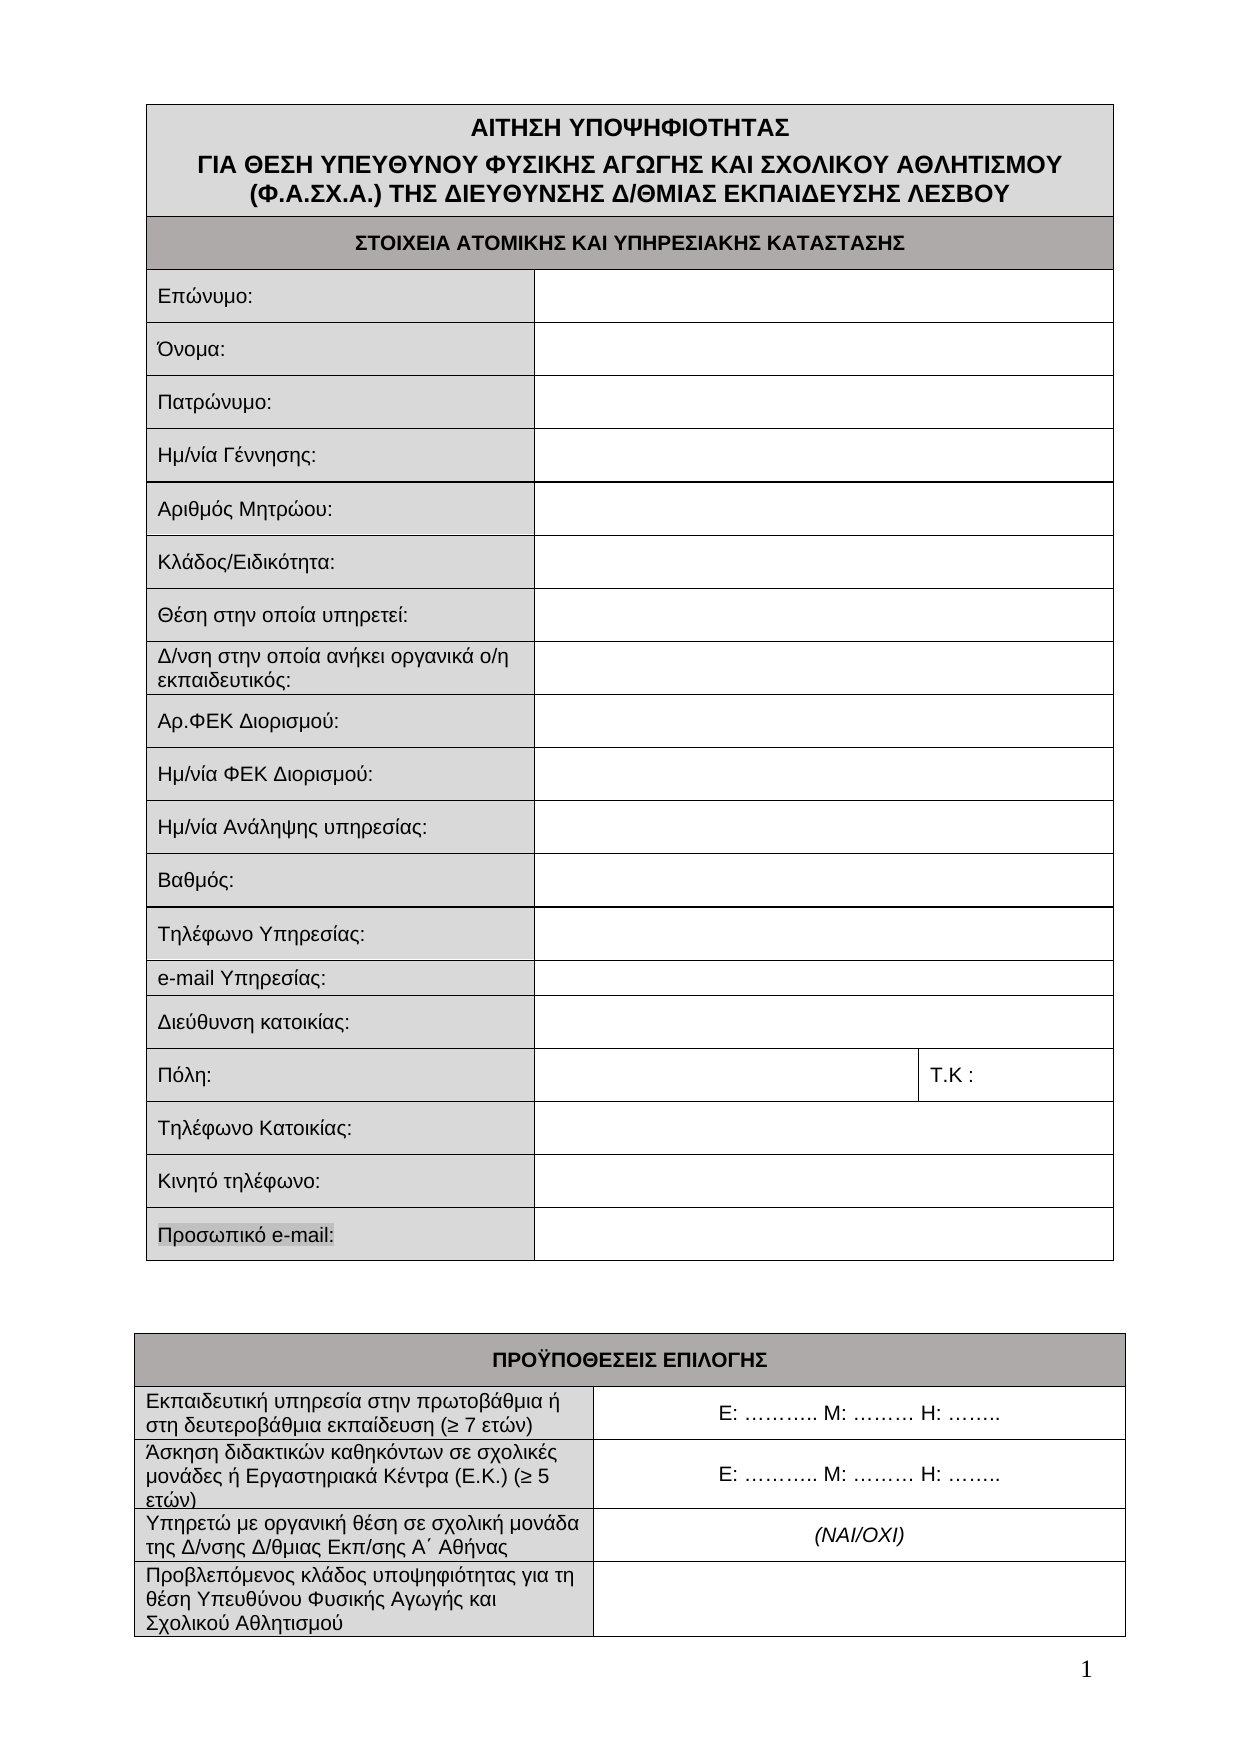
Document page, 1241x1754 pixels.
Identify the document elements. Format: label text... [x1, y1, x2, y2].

table_header ΠΡΟΫΠΟΘΕΣΕΙΣ ΕΠΙΛΟΓΗΣ [135, 1334, 1125, 1386]
table_cell [535, 1102, 1113, 1154]
table_cell Πόλη: [147, 1049, 534, 1101]
table_cell Βαθμός: [147, 854, 534, 906]
table_cell Τηλέφωνο Κατοικίας: [147, 1102, 534, 1154]
table_cell Όνομα: [147, 323, 534, 375]
table_cell Αρ.ΦΕΚ Διορισμού: [147, 695, 534, 747]
table_cell e-mail Υπηρεσίας: [147, 961, 534, 995]
table_cell [535, 1049, 918, 1101]
table_cell Ε: ……….. Μ: ……… Η: …….. [594, 1387, 1125, 1439]
table_cell [535, 536, 1113, 588]
table_cell Διεύθυνση κατοικίας: [147, 996, 534, 1048]
table_cell (ΝΑΙ/ΟΧΙ) [594, 1509, 1125, 1561]
table_cell [535, 642, 1113, 694]
table_cell [535, 1208, 1113, 1260]
table_cell Ε: ……….. Μ: ……… Η: …….. [594, 1440, 1125, 1508]
table_cell Εκπαιδευτική υπηρεσία στην πρωτοβάθμια ή στη δευτεροβάθμια εκπαίδευση (≥ 7 ετών) [135, 1387, 593, 1439]
table_cell Κινητό τηλέφωνο: [147, 1155, 534, 1207]
table_cell ΣΤΟΙΧΕΙΑ ΑΤΟΜΙΚΗΣ ΚΑΙ ΥΠΗΡΕΣΙΑΚΗΣ ΚΑΤΑΣΤΑΣΗΣ [147, 217, 1113, 269]
table_cell Προβλεπόμενος κλάδος υποψηφιότητας για τη θέση Υπευθύνου Φυσικής Αγωγής και Σχολικού Αθλητισμού [135, 1562, 593, 1636]
table_cell [535, 270, 1113, 322]
table_cell [535, 996, 1113, 1048]
table_cell [535, 483, 1113, 534]
table_cell Ημ/νία ΦΕΚ Διορισμού: [147, 748, 534, 800]
table_cell Επώνυμο: [147, 270, 534, 322]
table_cell [535, 854, 1113, 906]
table_cell [535, 748, 1113, 800]
table_header ΑΙΤΗΣΗ ΥΠΟΨΗΦΙΟΤΗΤΑΣ ΓΙΑ ΘΕΣΗ ΥΠΕΥΘΥΝΟΥ ΦΥΣΙΚΗΣ ΑΓΩΓΗΣ ΚΑΙ ΣΧΟΛΙΚΟΥ ΑΘΛΗΤΙΣΜΟΥ (Φ.Α.ΣΧ.Α.) ΤΗΣ ΔΙΕΥΘΥΝΣΗΣ Δ/ΘΜΙΑΣ ΕΚΠΑΙΔΕΥΣΗΣ ΛΕΣΒΟΥ [147, 105, 1113, 216]
table_cell [535, 589, 1113, 641]
table_cell [535, 376, 1113, 428]
table_cell [535, 323, 1113, 375]
table_cell Θέση στην οποία υπηρετεί: [147, 589, 534, 641]
table_cell Πατρώνυμο: [147, 376, 534, 428]
table_cell [535, 429, 1113, 481]
table_cell Τηλέφωνο Υπηρεσίας: [147, 908, 534, 959]
table_cell [535, 961, 1113, 995]
table_cell Ημ/νία Γέννησης: [147, 429, 534, 481]
table_cell Αριθμός Μητρώου: [147, 483, 534, 534]
table_cell Ημ/νία Ανάληψης υπηρεσίας: [147, 801, 534, 853]
table_cell Προσωπικό e-mail: [147, 1208, 534, 1260]
table_cell Υπηρετώ με οργανική θέση σε σχολική μονάδα της Δ/νσης Δ/θμιας Εκπ/σης Α΄ Αθήνας [135, 1509, 593, 1561]
table_cell [535, 1155, 1113, 1207]
table_cell Τ.Κ : [919, 1049, 1113, 1101]
table_cell [535, 908, 1113, 959]
table_cell [535, 801, 1113, 853]
table_cell [594, 1562, 1125, 1636]
table_cell Άσκηση διδακτικών καθηκόντων σε σχολικές μονάδες ή Εργαστηριακά Κέντρα (Ε.Κ.) (≥ 5 ετών) [135, 1440, 593, 1508]
table_cell [535, 695, 1113, 747]
table_cell Δ/νση στην οποία ανήκει οργανικά ο/η εκπαιδευτικός: [147, 642, 534, 694]
table_cell Κλάδος/Ειδικότητα: [147, 536, 534, 588]
